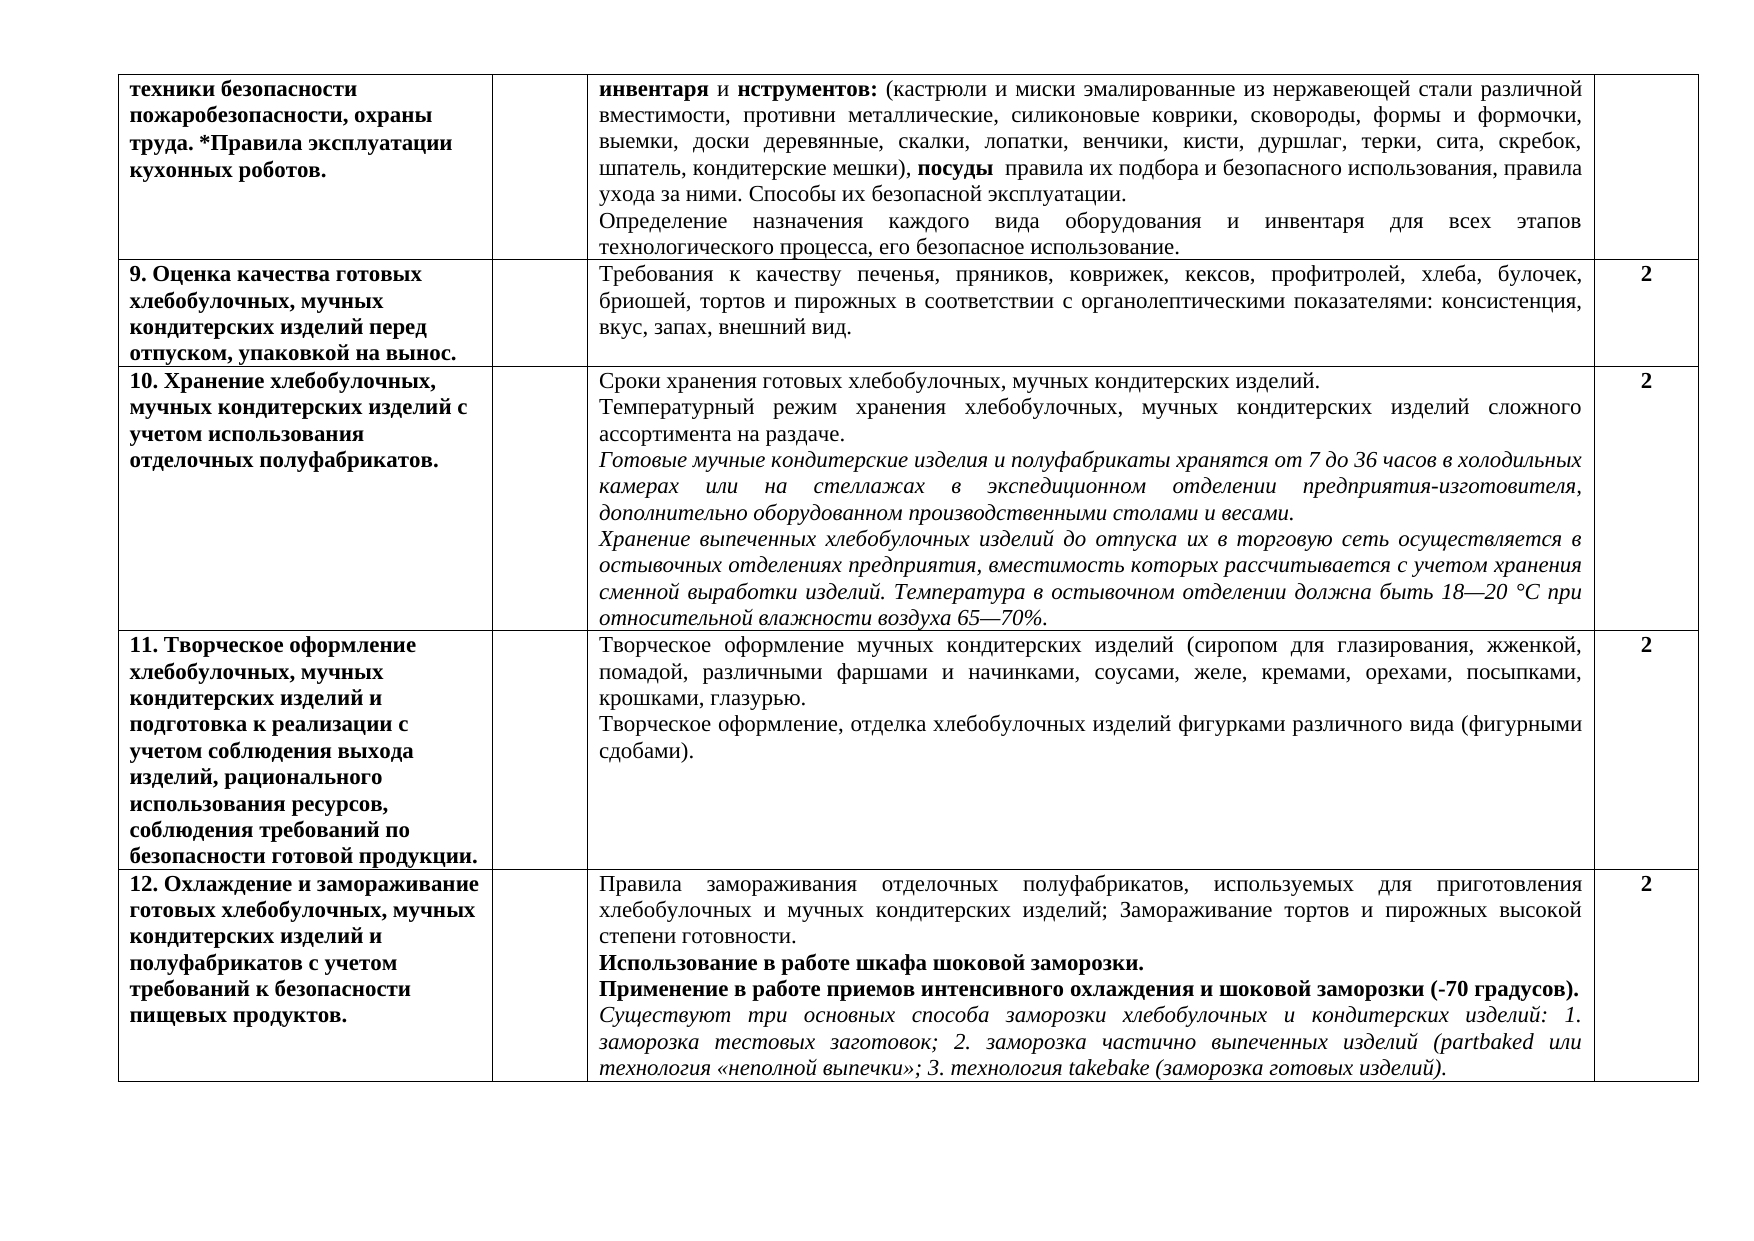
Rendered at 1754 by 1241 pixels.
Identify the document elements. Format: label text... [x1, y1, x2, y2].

table_cell Правила замораживания отделочных полуфабрикатов, используемых для приготовления хлебобулочных и мучных кондитерских изделий; Замораживание тортов и пирожных высокой степени готовности. Использование в работе шкафа шоковой заморозки. Применение в работе приемов интенсивного охлаждения и шоковой заморозки (-70 градусов). Существуют три основных способа заморозки хлебобулочных и кондитерских изделий: 1. заморозка тестовых заготовок; 2. заморозка частично выпеченных изделий (partbaked или технология «неполной выпечки»; 3. технология takebake (заморозка готовых изделий). [588, 870, 1594, 1081]
table_cell [493, 367, 587, 630]
table_cell [493, 870, 587, 1081]
table_cell 2 [1595, 631, 1698, 869]
table_cell 12. Охлаждение и замораживание готовых хлебобулочных, мучных кондитерских изделий и полуфабрикатов с учетом требований к безопасности пищевых продуктов. [119, 870, 492, 1081]
table_cell [493, 260, 587, 366]
table_cell 2 [1595, 260, 1698, 366]
table_cell Требования к качеству печенья, пряников, коврижек, кексов, профитролей, хлеба, булочек, бриошей, тортов и пирожных в соответствии с органолептическими показателями: консистенция, вкус, запах, внешний вид. [588, 260, 1594, 366]
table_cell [588, 75, 1594, 259]
table_cell Творческое оформление мучных кондитерских изделий (сиропом для глазирования, жженкой, помадой, различными фаршами и начинками, соусами, желе, кремами, орехами, посыпками, крошками, глазурью. Творческое оформление, отделка хлебобулочных изделий фигурками различного вида (фигурными сдобами). [588, 631, 1594, 869]
table_cell 10. Хранение хлебобулочных, мучных кондитерских изделий с учетом использования отделочных полуфабрикатов. [119, 367, 492, 630]
table_cell 11. Творческое оформление хлебобулочных, мучных кондитерских изделий и подготовка к реализации с учетом соблюдения выхода изделий, рационального использования ресурсов, соблюдения требований по безопасности готовой продукции. [119, 631, 492, 869]
table_cell Сроки хранения готовых хлебобулочных, мучных кондитерских изделий. Температурный режим хранения хлебобулочных, мучных кондитерских изделий сложного ассортимента на раздаче. Готовые мучные кондитерские изделия и полуфабрикаты хранятся от 7 до 36 часов в холодильных камерах или на стеллажах в экспедиционном отделении предприятия-изготовителя, дополнительно оборудованном производственными столами и весами. Хранение выпеченных хлебобулочных изделий до отпуска их в торговую сеть осуществляется в остывочных отделениях предприятия, вместимость которых рассчитывается с учетом хранения сменной выработки изделий. Температура в остывочном отделении должна быть 18—20 °С при относительной влажности воздуха 65—70%. [588, 367, 1594, 630]
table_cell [119, 75, 492, 259]
table_cell [493, 75, 587, 259]
table_cell 2 [1595, 75, 1698, 259]
table_cell 2 [1595, 870, 1698, 1081]
table_cell 9. Оценка качества готовых хлебобулочных, мучных кондитерских изделий перед отпуском, упаковкой на вынос. [119, 260, 492, 366]
table_cell 2 [1595, 367, 1698, 630]
table_cell [493, 631, 587, 869]
